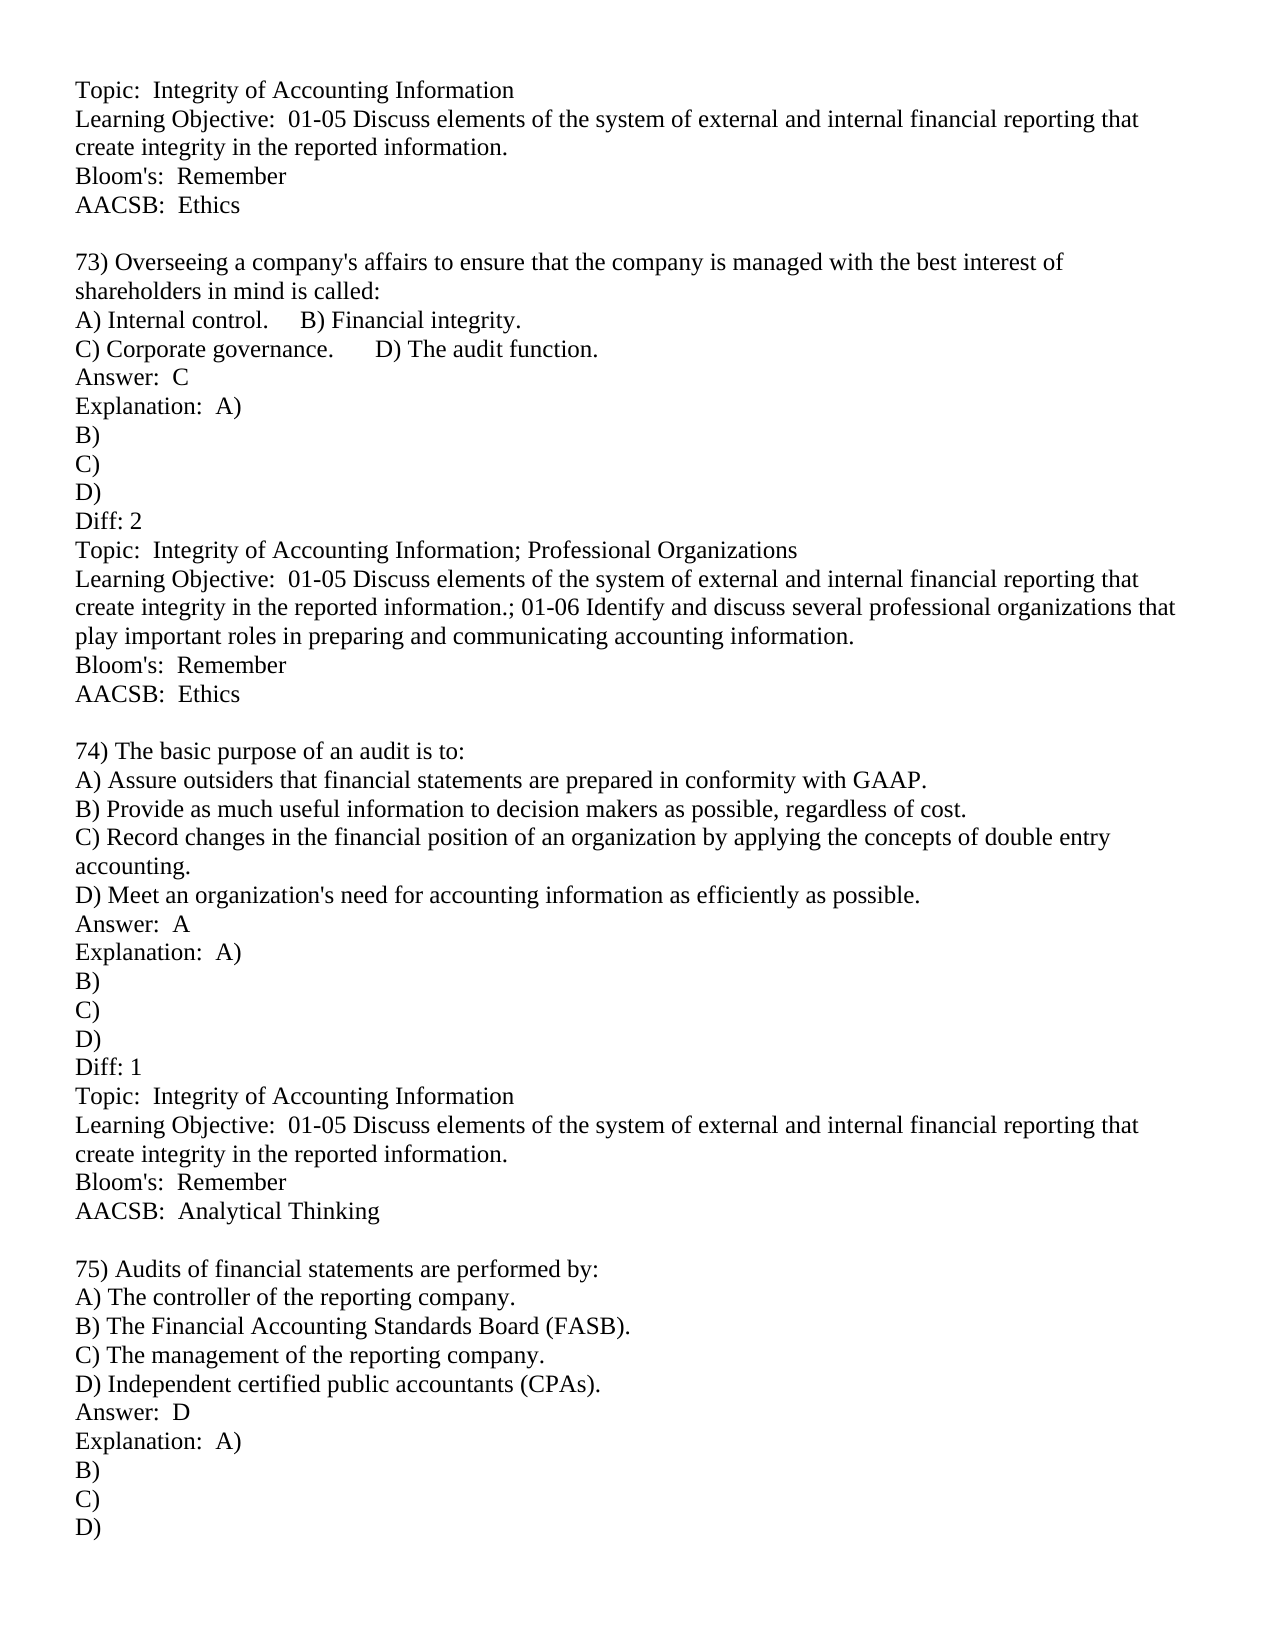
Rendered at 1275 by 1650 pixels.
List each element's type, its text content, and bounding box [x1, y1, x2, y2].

text Bloom's: Remember [75, 1167, 1200, 1196]
text 74) The basic purpose of an audit is to: [75, 736, 1162, 765]
text Diff: 2 [75, 506, 1200, 535]
text Bloom's: Remember [75, 650, 1200, 679]
text Explanation: A) [75, 937, 1200, 966]
text D) Meet an organization's need for accounting information as efficiently as possible. [75, 880, 1162, 909]
text B) [75, 420, 1200, 449]
text 75) Audits of financial statements are performed by: [75, 1254, 1162, 1282]
text A) Assure outsiders that financial statements are prepared in conformity with GAAP. [75, 765, 1162, 794]
text C) [75, 449, 1200, 477]
text 73) Overseeing a company's affairs to ensure that the company is managed with the best interest of shareholders in mind is called: [75, 247, 1162, 305]
text Explanation: A) [75, 1426, 1200, 1455]
text AACSB: Ethics [75, 679, 1200, 707]
text Diff: 1 [75, 1052, 1200, 1081]
text B) [75, 1455, 1200, 1484]
text C) The management of the reporting company. [75, 1340, 1162, 1369]
text AACSB: Ethics [75, 190, 1200, 219]
text B) Provide as much useful information to decision makers as possible, regardless of cost. [75, 794, 1162, 822]
text C) [75, 995, 1200, 1024]
text C) Record changes in the financial position of an organization by applying the concepts of double entry accounting. [75, 822, 1162, 880]
text Learning Objective: 01-05 Discuss elements of the system of external and internal financial reporting that create integrity in the reported information.; 01-06 Identify and discuss several professional organizations that play important roles in preparing and communicating accounting information. [75, 564, 1200, 650]
text Answer: A [75, 909, 1200, 937]
text Explanation: A) [75, 391, 1200, 420]
text C) Corporate governance. D) The audit function. [75, 334, 1162, 362]
text B) The Financial Accounting Standards Board (FASB). [75, 1311, 1162, 1340]
text Topic: Integrity of Accounting Information [75, 1081, 1200, 1110]
text A) The controller of the reporting company. [75, 1282, 1162, 1311]
text Answer: C [75, 362, 1200, 391]
text AACSB: Analytical Thinking [75, 1196, 1200, 1225]
text Topic: Integrity of Accounting Information [75, 75, 1200, 104]
text C) [75, 1484, 1200, 1512]
text D) [75, 477, 1200, 506]
text Answer: D [75, 1397, 1200, 1426]
text B) [75, 966, 1200, 995]
text A) Internal control. B) Financial integrity. [75, 305, 1162, 334]
text D) Independent certified public accountants (CPAs). [75, 1369, 1162, 1397]
text Topic: Integrity of Accounting Information; Professional Organizations [75, 535, 1200, 564]
text D) [75, 1512, 1200, 1541]
text Bloom's: Remember [75, 161, 1200, 190]
text D) [75, 1024, 1200, 1052]
